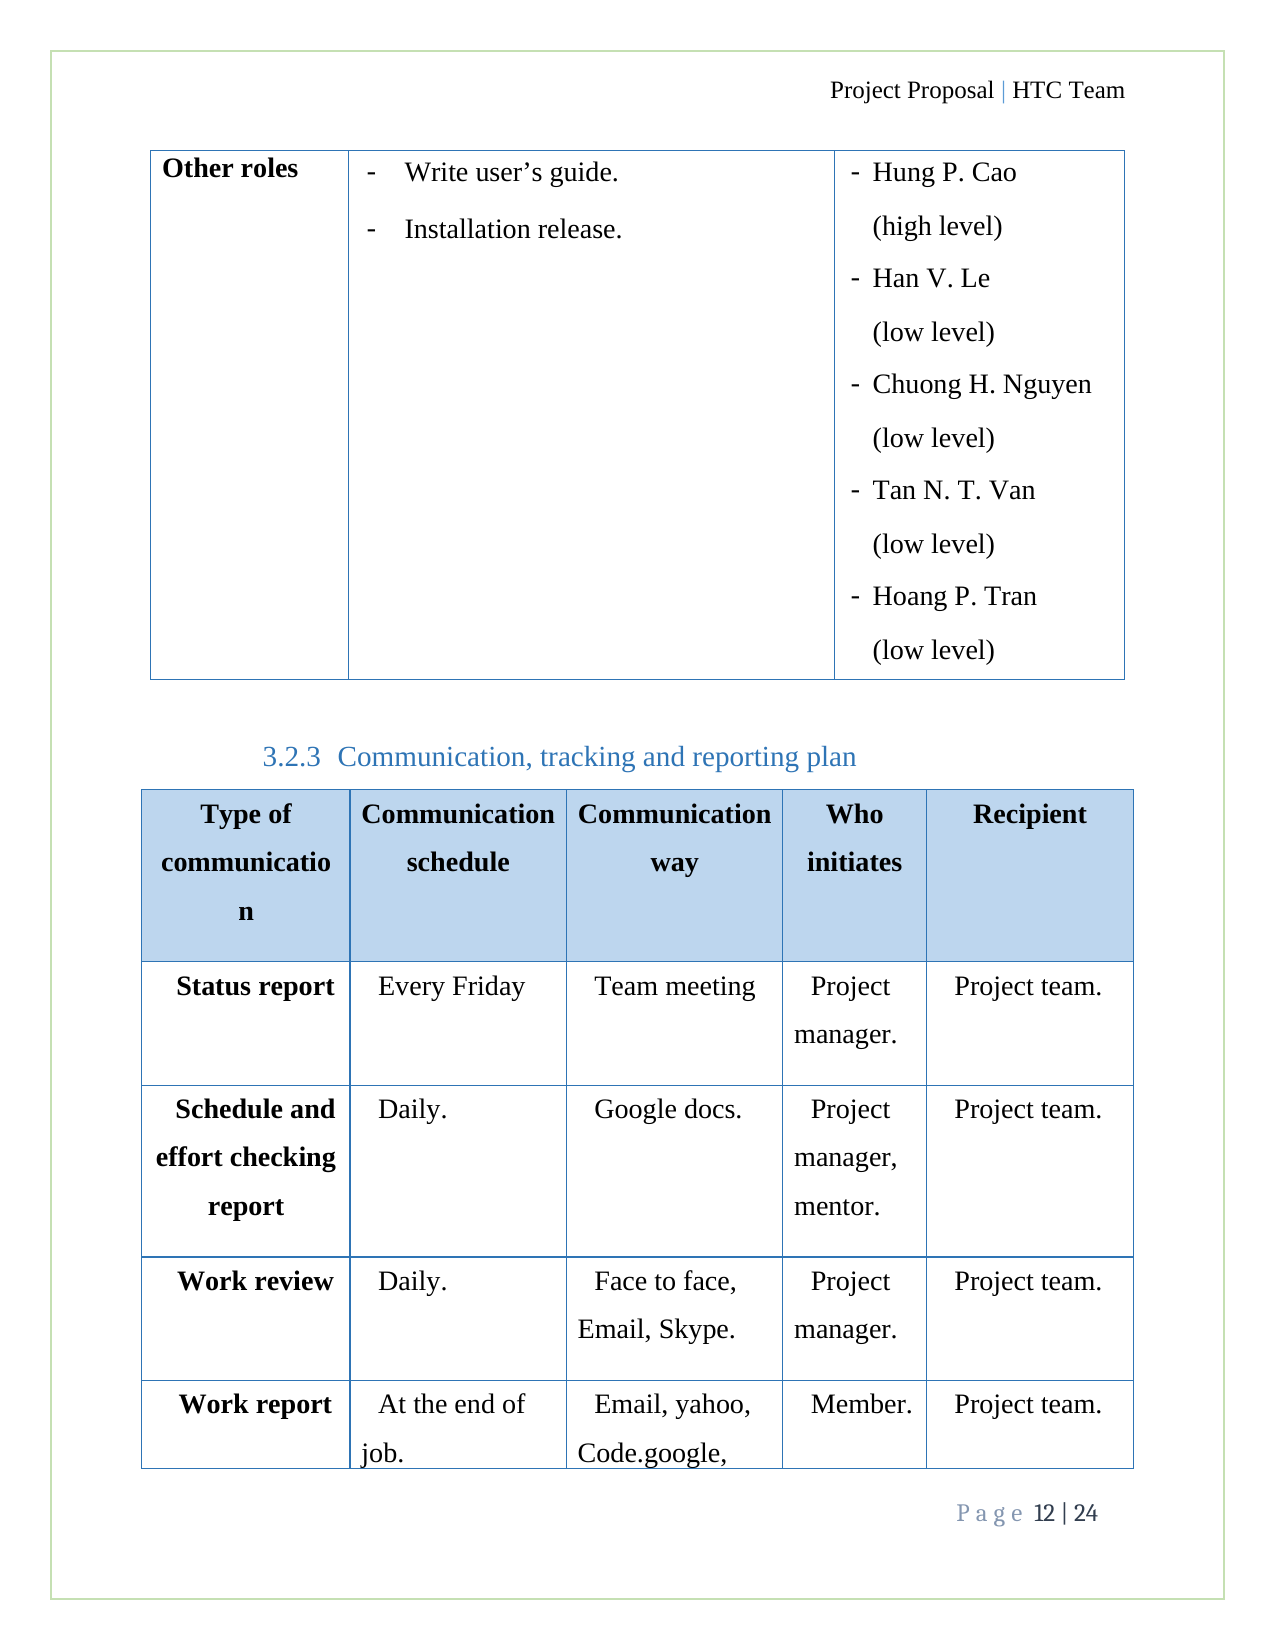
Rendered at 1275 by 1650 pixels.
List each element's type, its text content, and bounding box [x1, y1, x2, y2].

table_header Recipient [927, 790, 1133, 961]
table_cell At the end of job. [351, 1381, 566, 1468]
table_cell Member. [783, 1381, 926, 1468]
table_cell Other roles [151, 151, 348, 679]
table_cell Daily. [351, 1258, 566, 1380]
table_cell Project team. [927, 962, 1133, 1084]
table_cell Work report [142, 1381, 349, 1468]
table_header Who initiates [783, 790, 926, 961]
table_cell Team meeting [567, 962, 782, 1084]
table_cell Daily. [351, 1086, 566, 1256]
table_cell Project manager. [783, 962, 926, 1084]
table_cell Status report [142, 962, 349, 1084]
table_cell Project team. [927, 1381, 1133, 1468]
table_cell Project manager, mentor. [783, 1086, 926, 1256]
table_cell Google docs. [567, 1086, 782, 1256]
table_cell Hung P. Cao (high level) Han V. Le (low level) Chuong H. Nguyen (low level) Tan N. T. Van (low level) Hoang P. Tran (low level) [835, 151, 1124, 679]
table_cell Schedule and effort checking report [142, 1086, 349, 1256]
table_header Communication way [567, 790, 782, 961]
table_cell Every Friday [351, 962, 566, 1084]
table_cell Project team. [927, 1086, 1133, 1256]
table_cell Work review [142, 1258, 349, 1380]
table_header Communication schedule [351, 790, 566, 961]
table_header Type of communication [142, 790, 349, 961]
table_cell Project manager. [783, 1258, 926, 1380]
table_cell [567, 1381, 782, 1468]
table_cell Face to face, Email, Skype. [567, 1258, 782, 1380]
table_cell Project team. [927, 1258, 1133, 1380]
subtitle Communication, tracking and reporting plan [262, 739, 1125, 773]
table_cell Write user’s guide. Installation release. [349, 151, 834, 679]
